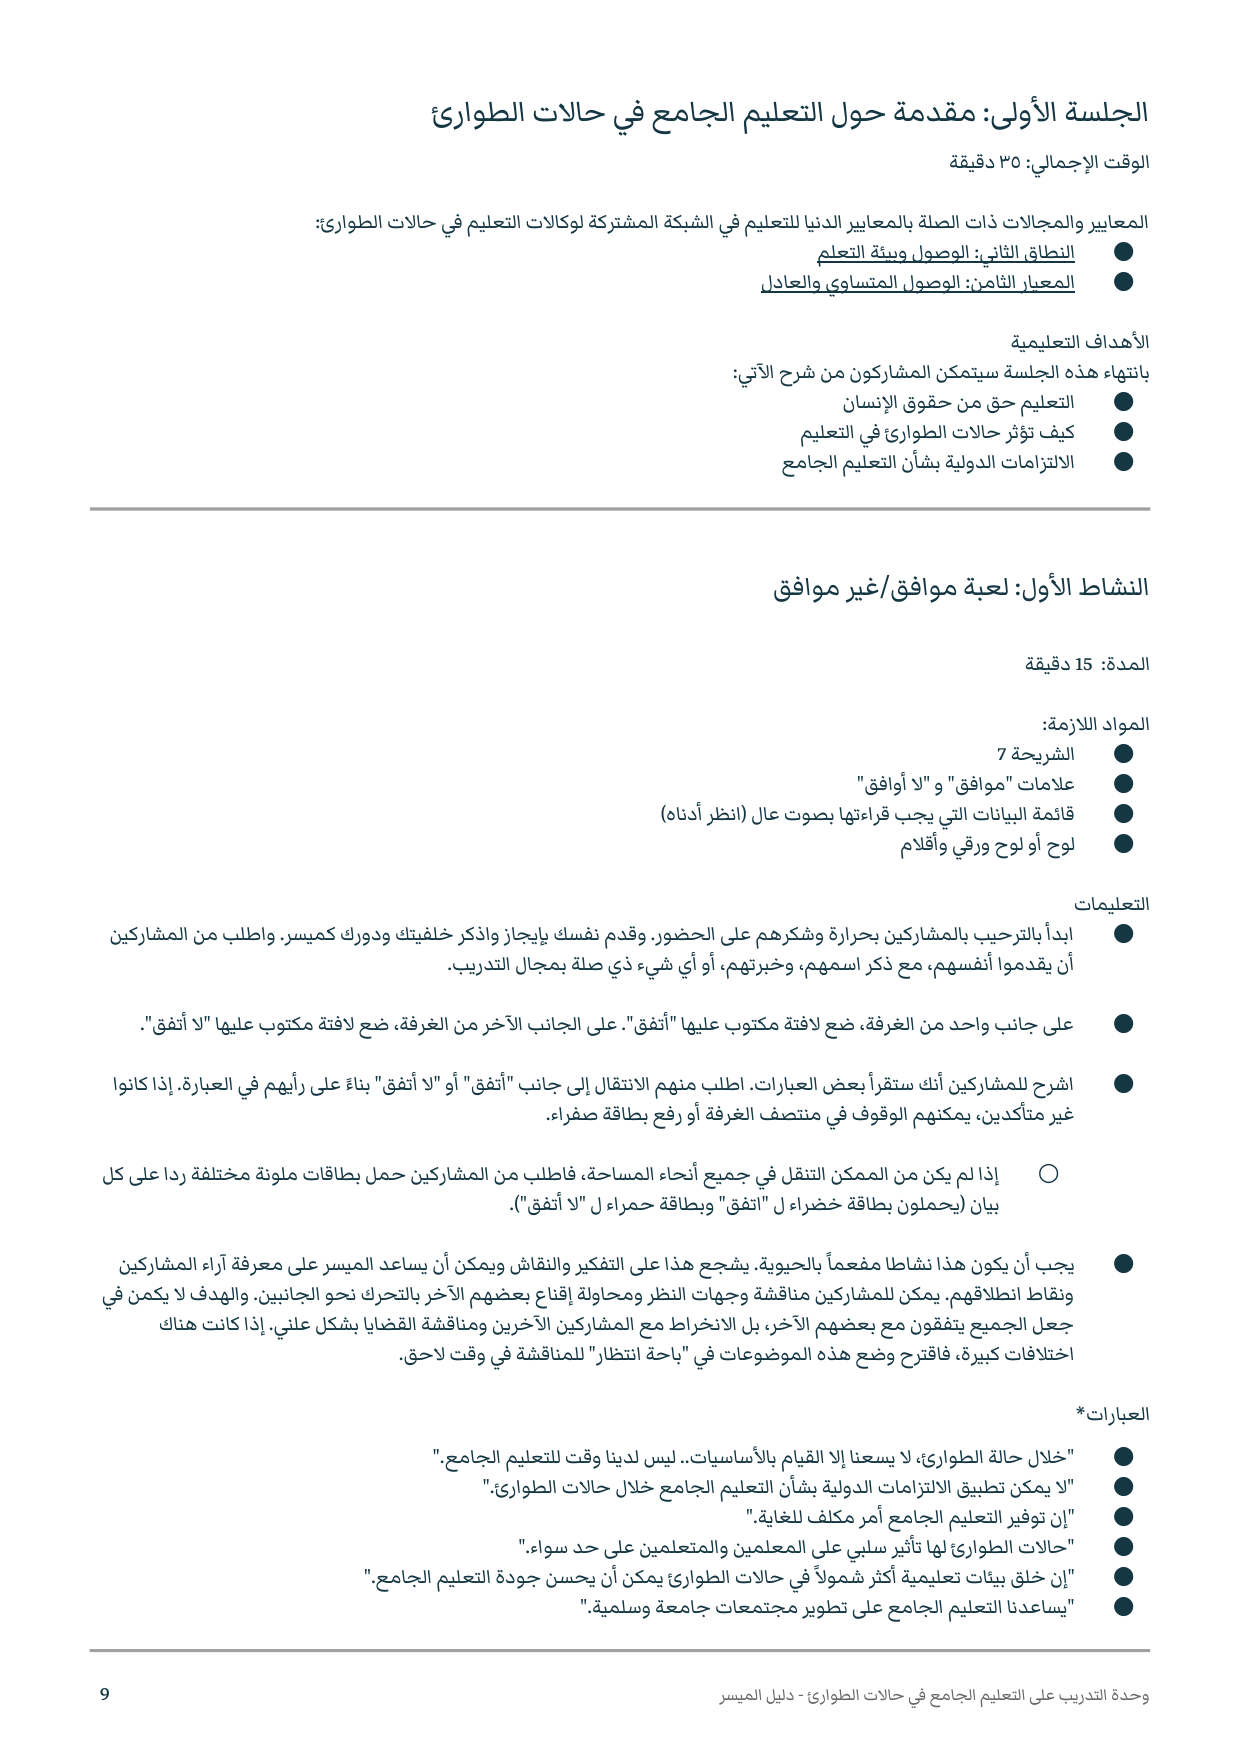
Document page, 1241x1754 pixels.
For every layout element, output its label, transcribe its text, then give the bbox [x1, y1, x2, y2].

text بانتهاء هذه الجلسة سيتمكن المشاركون من شرح الآتي: [90, 357, 1150, 387]
list "يساعدنا التعليم الجامع على تطوير مجتمعات جامعة وسلمية." [90, 1592, 1113, 1622]
list على جانب واحد من الغرفة، ضع لافتة مكتوب عليها "أتفق". على الجانب الآخر من الغرفة، ضع لافتة مكتوب عليها "لا أتفق". [90, 1010, 1113, 1070]
text المعايير والمجالات ذات الصلة بالمعايير الدنيا للتعليم في الشبكة المشتركة لوكالات التعليم في حالات الطوارئ: [90, 207, 1150, 237]
text المدة: 15 دقيقة [90, 650, 1150, 680]
text المواد اللازمة: [90, 710, 1150, 740]
list "حالات الطوارئ لها تأثير سلبي على المعلمين والمتعلمين على حد سواء." [90, 1532, 1113, 1562]
list الالتزامات الدولية بشأن التعليم الجامع [90, 447, 1113, 477]
list "إن توفير التعليم الجامع أمر مكلف للغاية." [90, 1502, 1113, 1532]
list "إن خلق بيئات تعليمية أكثر شمولاً في حالات الطوارئ يمكن أن يحسن جودة التعليم الجامع." [90, 1562, 1113, 1592]
list "خلال حالة الطوارئ، لا يسعنا إلا القيام بالأساسيات.. ليس لدينا وقت للتعليم الجامع." [90, 1442, 1113, 1472]
list المعيار الثامن: الوصول المتساوي والعادل [90, 267, 1113, 297]
text الأهداف التعليمية [90, 327, 1150, 357]
list يجب أن يكون هذا نشاطا مفعماً بالحيوية. يشجع هذا على التفكير والنقاش ويمكن أن يساعد الميسر على معرفة آراء المشاركين ونقاط انطلاقهم. يمكن للمشاركين مناقشة وجهات النظر ومحاولة إقناع بعضهم الآخر بالتحرك نحو الجانبين. والهدف لا يكمن في جعل الجميع يتفقون مع بعضهم الآخر، بل الانخراط مع المشاركين الآخرين ومناقشة القضايا بشكل علني. إذا كانت هناك اختلافات كبيرة، فاقترح وضع هذه الموضوعات في "باحة انتظار" للمناقشة في وقت لاحق. [90, 1250, 1113, 1370]
list النطاق الثاني: الوصول وبيئة التعلم [90, 237, 1113, 267]
list "لا يمكن تطبيق الالتزامات الدولية بشأن التعليم الجامع خلال حالات الطوارئ." [90, 1472, 1113, 1502]
list إذا لم يكن من الممكن التنقل في جميع أنحاء المساحة، فاطلب من المشاركين حمل بطاقات ملونة مختلفة ردا على كل بيان (يحملون بطاقة خضراء ل "اتفق" وبطاقة حمراء ل "لا أتفق"). [90, 1160, 1038, 1250]
subtitle النشاط الأول: لعبة موافق/غير موافق [90, 567, 1150, 607]
list اشرح للمشاركين أنك ستقرأ بعض العبارات. اطلب منهم الانتقال إلى جانب "أتفق" أو "لا أتفق" بناءً على رأيهم في العبارة. إذا كانوا غير متأكدين، يمكنهم الوقوف في منتصف الغرفة أو رفع بطاقة صفراء. [90, 1070, 1113, 1130]
text العبارات* [90, 1400, 1150, 1430]
text الوقت الإجمالي: ۳٥ دقيقة [90, 147, 1150, 177]
list الشريحة 7 [90, 740, 1113, 770]
list التعليم حق من حقوق الإنسان [90, 387, 1113, 417]
subtitle الجلسة الأولى: مقدمة حول التعليم الجامع في حالات الطوارئ [90, 90, 1150, 135]
list كيف تؤثر حالات الطوارئ في التعليم [90, 417, 1113, 447]
list علامات "موافق" و "لا أوافق" [90, 770, 1113, 800]
list لوح أو لوح ورقي وأقلام [90, 830, 1113, 860]
list قائمة البيانات التي يجب قراءتها بصوت عال (انظر أدناه) [90, 800, 1113, 830]
text التعليمات [90, 890, 1150, 920]
list ابدأ بالترحيب بالمشاركين بحرارة وشكرهم على الحضور. وقدم نفسك بإيجاز واذكر خلفيتك ودورك كميسر. واطلب من المشاركين أن يقدموا أنفسهم، مع ذكر اسمهم، وخبرتهم، أو أي شيء ذي صلة بمجال التدريب. [90, 920, 1113, 1010]
